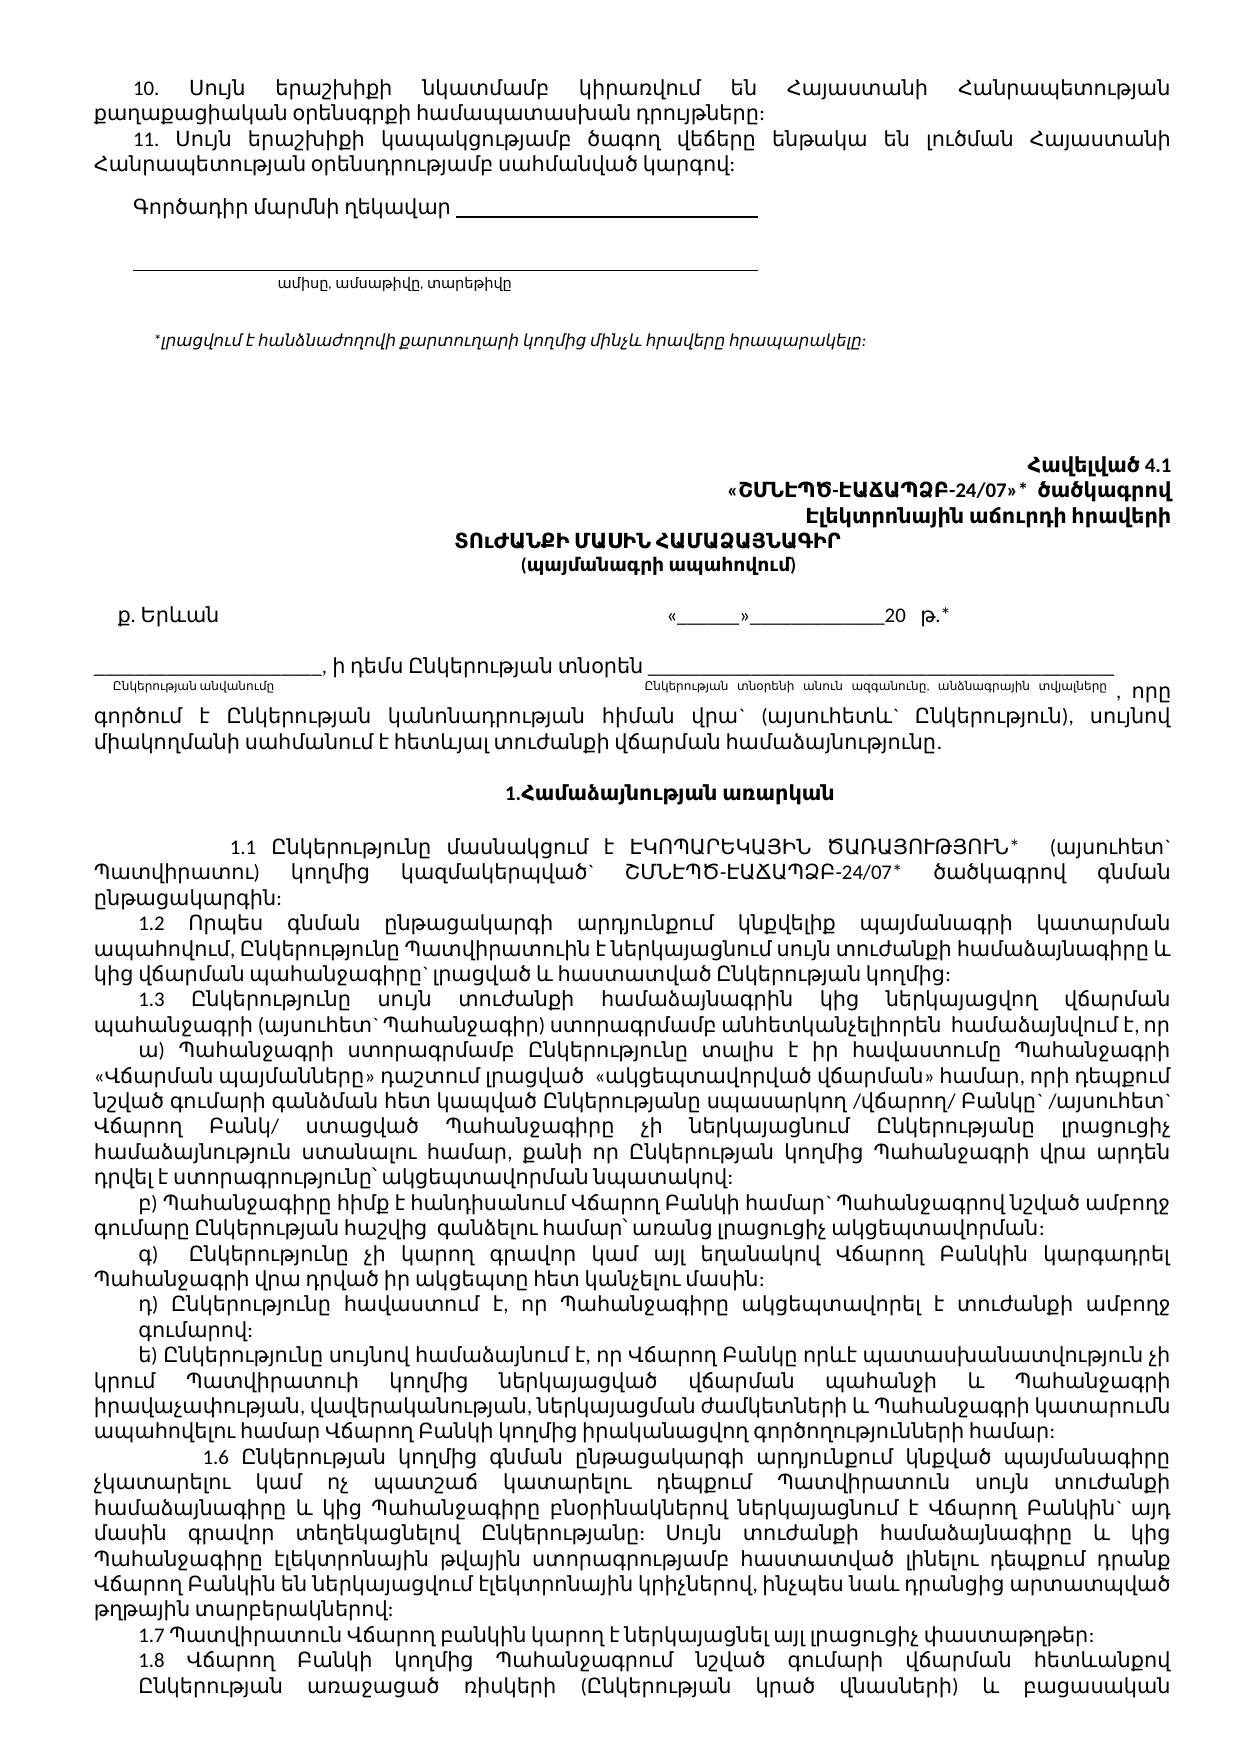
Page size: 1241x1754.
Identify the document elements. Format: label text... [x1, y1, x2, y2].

text Էլեկտրոնային աճուրդի հրավերի [94, 503, 1171, 528]
text դ) Ընկերությունը հավաստում է, որ Պահանջագիրը ակցեպտավորել է տուժանքի ամբողջ գումարով: [138, 1292, 1171, 1342]
text 1.7 Պատվիրատուն Վճարող բանկին կարող է ներկայացնել այլ լրացուցիչ փաստաթղթեր: [138, 1622, 1171, 1647]
text Հավելված 4.1 [94, 452, 1171, 477]
text ե) Ընկերությունը սույնով համաձայնում է, որ Վճարող Բանկը որևէ պատասխանատվություն չի կրում Պատվիրատուի կողմից ներկայացված վճարման պահանջի և Պահանջագրի իրավաչափության, վավերականության, ներկայացման ժամկետների և Պահանջագրի կատարումն ապահովելու համար Վճարող Բանկի կողմից իրականացվող գործողությունների համար: [94, 1342, 1171, 1444]
text Գործադիր մարմնի ղեկավար [94, 194, 1171, 220]
text 1.3 Ընկերությունը սույն տուժանքի համաձայնագրին կից ներկայացվող վճարման պահանջագրի (այսուհետ` Պահանջագիր) ստորագրմամբ անհետկանչելիորեն համաձայնվում է, որ [94, 987, 1171, 1037]
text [138, 1647, 1171, 1698]
text 1.6 Ընկերության կողմից գնման ընթացակարգի արդյունքում կնքված պայմանագիրը չկատարելու կամ ոչ պատշաճ կատարելու դեպքում Պատվիրատուն սույն տուժանքի համաձայնագիրը և կից Պահանջագիրը բնօրինակներով ներկայացնում է Վճարող Բանկին` այդ մասին գրավոր տեղեկացնելով Ընկերությանը: Սույն տուժանքի համաձայնագիրը և կից Պահանջագիրը էլեկտրոնային թվային ստորագրությամբ հաստատված լինելու դեպքում դրանք Վճարող Բանկին են ներկայացվում էլեկտրոնային կրիչներով, ինչպես նաև դրանցից արտատպված թղթային տարբերակներով: [94, 1444, 1171, 1622]
text գ) Ընկերությունը չի կարող գրավոր կամ այլ եղանակով Վճարող Բանկին կարգադրել Պահանջագրի վրա դրված իր ակցեպտը հետ կանչելու մասին: [94, 1241, 1171, 1292]
text «ՇՄՆԷՊԾ-ԷԱՃԱՊՁԲ-24/07»* ծածկագրով [94, 477, 1171, 503]
text Ընկերության անվանումը Ընկերության տնօրենի անուն ազգանունը, անձնագրային տվյալները , որը գործում է Ընկերության կանոնադրության հիման վրա` (այսուհետև` Ընկերություն), սույնով միակողմանի սահմանում է հետևյալ տուժանքի վճարման համաձայնությունը. [94, 678, 1171, 754]
text 11. Սույն երաշխիքի կապակցությամբ ծագող վեճերը ենթակա են լուծման Հայաստանի Հանրապետության օրենսդրությամբ սահմանված կարգով: [94, 126, 1171, 177]
text 1.2 Որպես գնման ընթացակարգի արդյունքում կնքվելիք պայմանագրի կատարման ապահովում, Ընկերությունը Պատվիրատուին է ներկայացնում սույն տուժանքի համաձայնագիրը և կից վճարման պահանջագիրը` լրացված և հաստատված Ընկերության կողմից: [94, 910, 1171, 987]
text 1.1 Ընկերությունը մասնակցում է ԷԿՈՊԱՐԵԿԱՅԻՆ ԾԱՌԱՅՈՒԹՅՈՒՆ* (այսուհետ` Պատվիրատու) կողմից կազմակերպված` ՇՄՆԷՊԾ-ԷԱՃԱՊՁԲ-24/07* ծածկագրով գնման ընթացակարգին: [94, 834, 1171, 910]
text (պայմանագրի ապահովում) [94, 554, 1171, 577]
text բ) Պահանջագիրը հիմք է հանդիսանում Վճարող Բանկի համար` Պահանջագրով նշված ամբողջ գումարը Ընկերության հաշվից գանձելու համար՝ առանց լրացուցիչ ակցեպտավորման: [94, 1190, 1171, 1241]
text *լրացվում է հանձնաժողովի քարտուղարի կողմից մինչև հրավերը հրապարակելը: [94, 330, 1171, 350]
text ք. Երևան «______»_____________20 թ.* [94, 602, 1171, 627]
text ա) Պահանջագրի ստորագրմամբ Ընկերությունը տալիս է իր հավաստումը Պահանջագրի «Վճարման պայմանները» դաշտում լրացված «ակցեպտավորված վճարման» համար, որի դեպքում նշված գումարի գանձման հետ կապված Ընկերությանը սպասարկող /վճարող/ Բանկը` /այսուհետ` Վճարող Բանկ/ ստացված Պահանջագիրը չի ներկայացնում Ընկերությանը լրացուցիչ համաձայնություն ստանալու համար, քանի որ Ընկերության կողմից Պահանջագրի վրա արդեն դրվել է ստորագրությունը՝ ակցեպտավորման նպատակով: [94, 1037, 1171, 1190]
text 1.Համաձայնության առարկան [169, 780, 1171, 805]
text ՏՈւԺԱՆՔԻ ՄԱՍԻՆ ՀԱՄԱՁԱՅՆԱԳԻՐ [94, 528, 1171, 554]
text ______________________, ի դեմս Ընկերության տնօրեն _____________________________________________ [94, 653, 1171, 678]
text ամիսը, ամսաթիվը, տարեթիվը [94, 274, 1171, 304]
text 10. Սույն երաշխիքի նկատմամբ կիրառվում են Հայաստանի Հանրապետության քաղաքացիական օրենսգրքի համապատասխան դրույթները: [94, 75, 1171, 126]
